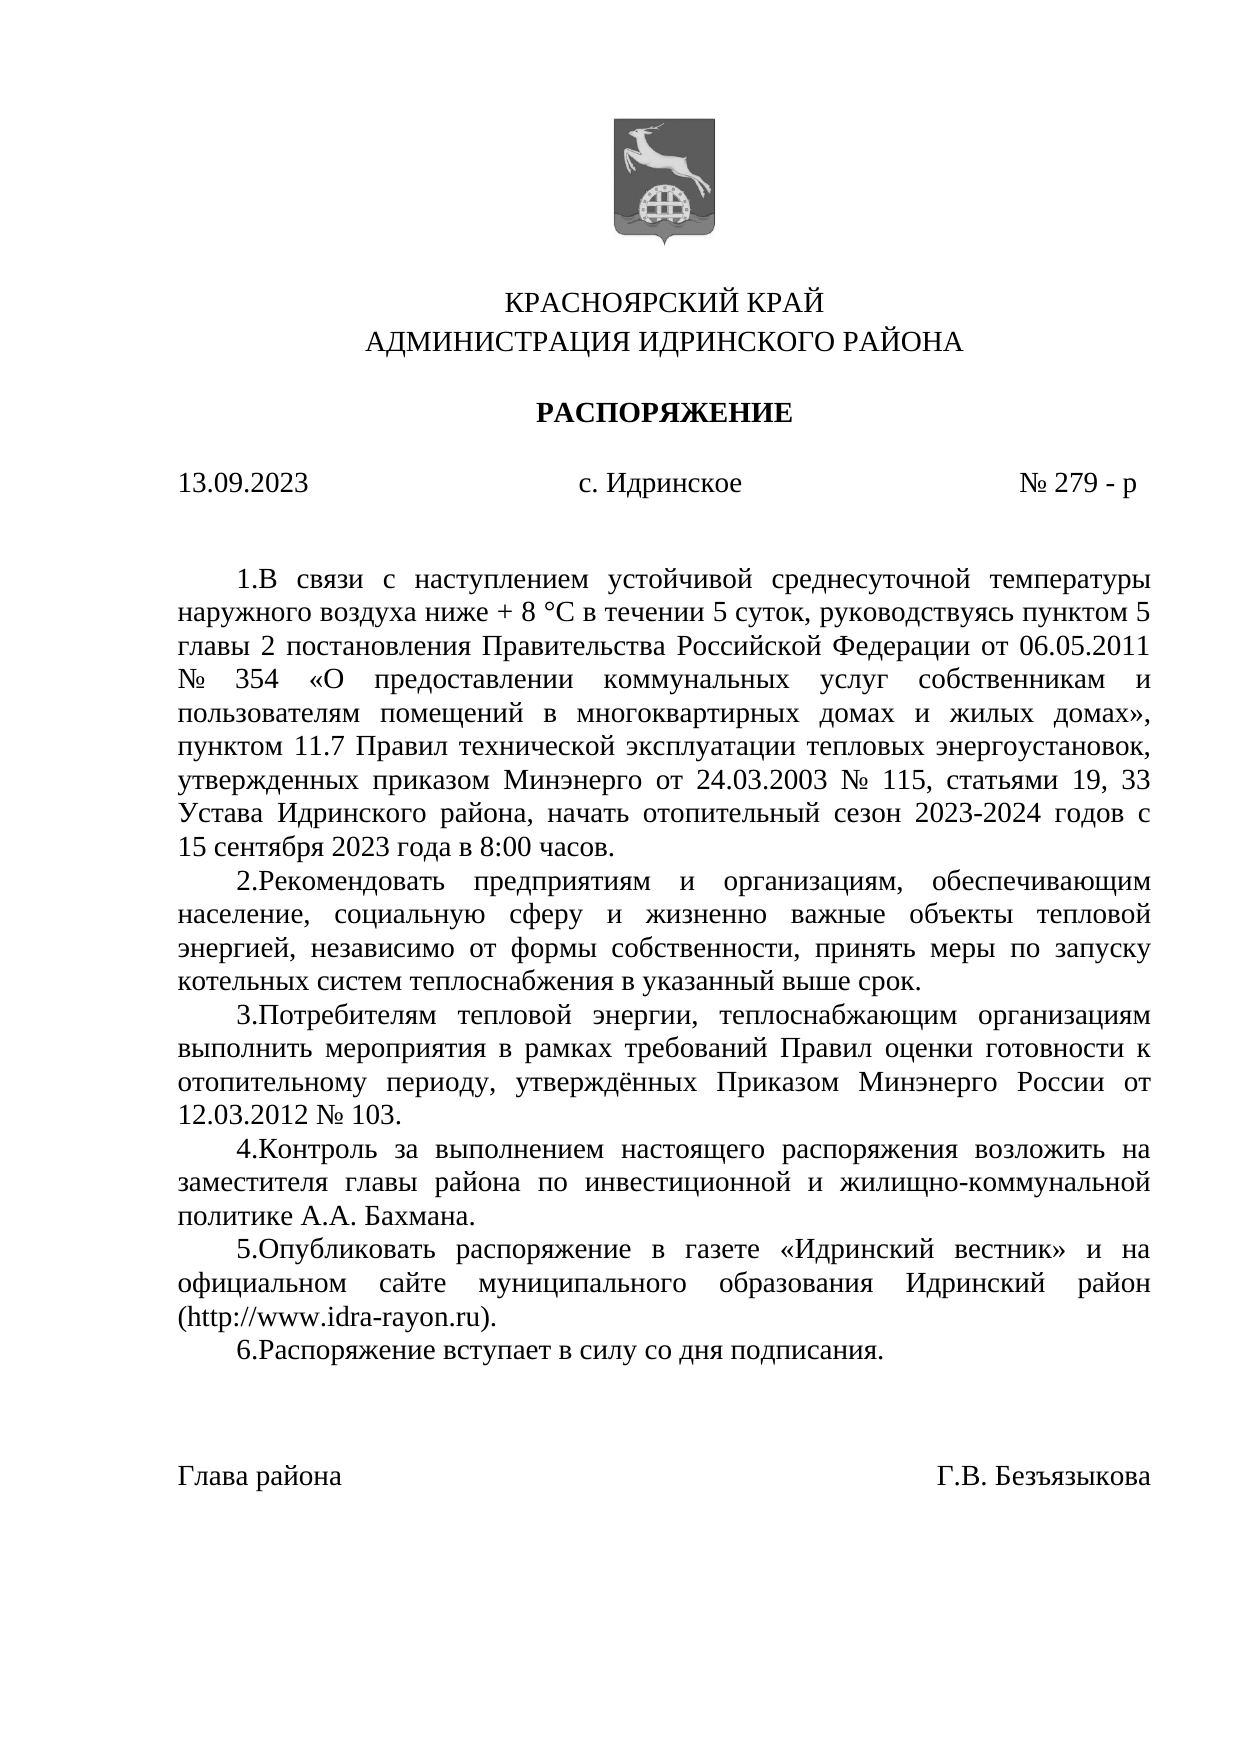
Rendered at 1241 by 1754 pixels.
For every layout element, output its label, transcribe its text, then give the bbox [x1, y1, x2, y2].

text 2.Рекомендовать предприятиям и организациям, обеспечивающим население, социальную сферу и жизненно важные объекты тепловой энергией, независимо от формы собственности, принять меры по запуску котельных систем теплоснабжения в указанный выше срок. [177, 863, 1152, 997]
text 5.Опубликовать распоряжение в газете «Идринский вестник» и на официальном сайте муниципального образования Идринский район (http://www.idra-rayon.ru). [177, 1232, 1152, 1332]
text 13.09.2023 с. Идринское № 279 - р [177, 465, 1152, 498]
text КРАСНОЯРСКИЙ КРАЙ [177, 285, 1152, 319]
text 6.Распоряжение вступает в силу со дня подписания. [177, 1332, 1152, 1366]
subtitle РАСПОРЯЖЕНИЕ [177, 395, 1152, 429]
text 1.В связи с наступлением устойчивой среднесуточной температуры наружного воздуха ниже + 8 °С в течении 5 суток, руководствуясь пунктом 5 главы 2 постановления Правительства Российской Федерации от 06.05.2011 № 354 «О предоставлении коммунальных услуг собственникам и пользователям помещений в многоквартирных домах и жилых домах», пунктом 11.7 Правил технической эксплуатации тепловых энергоустановок, утвержденных приказом Минэнерго от 24.03.2003 № 115, статьями 19, 33 Устава Идринского района, начать отопительный сезон 2023-2024 годов с 15 сентября 2023 года в 8:00 часов. [177, 561, 1152, 863]
text Глава района Г.В. Безъязыкова [177, 1458, 1152, 1491]
text 4.Контроль за выполнением настоящего распоряжения возложить на заместителя главы района по инвестиционной и жилищно-коммунальной политике А.А. Бахмана. [177, 1131, 1152, 1232]
text АДМИНИСТРАЦИЯ ИДРИНСКОГО РАЙОНА [177, 324, 1152, 357]
text 3.Потребителям тепловой энергии, теплоснабжающим организациям выполнить мероприятия в рамках требований Правил оценки готовности к отопительному периоду, утверждённых Приказом Минэнерго России от 12.03.2012 № 103. [177, 997, 1152, 1131]
